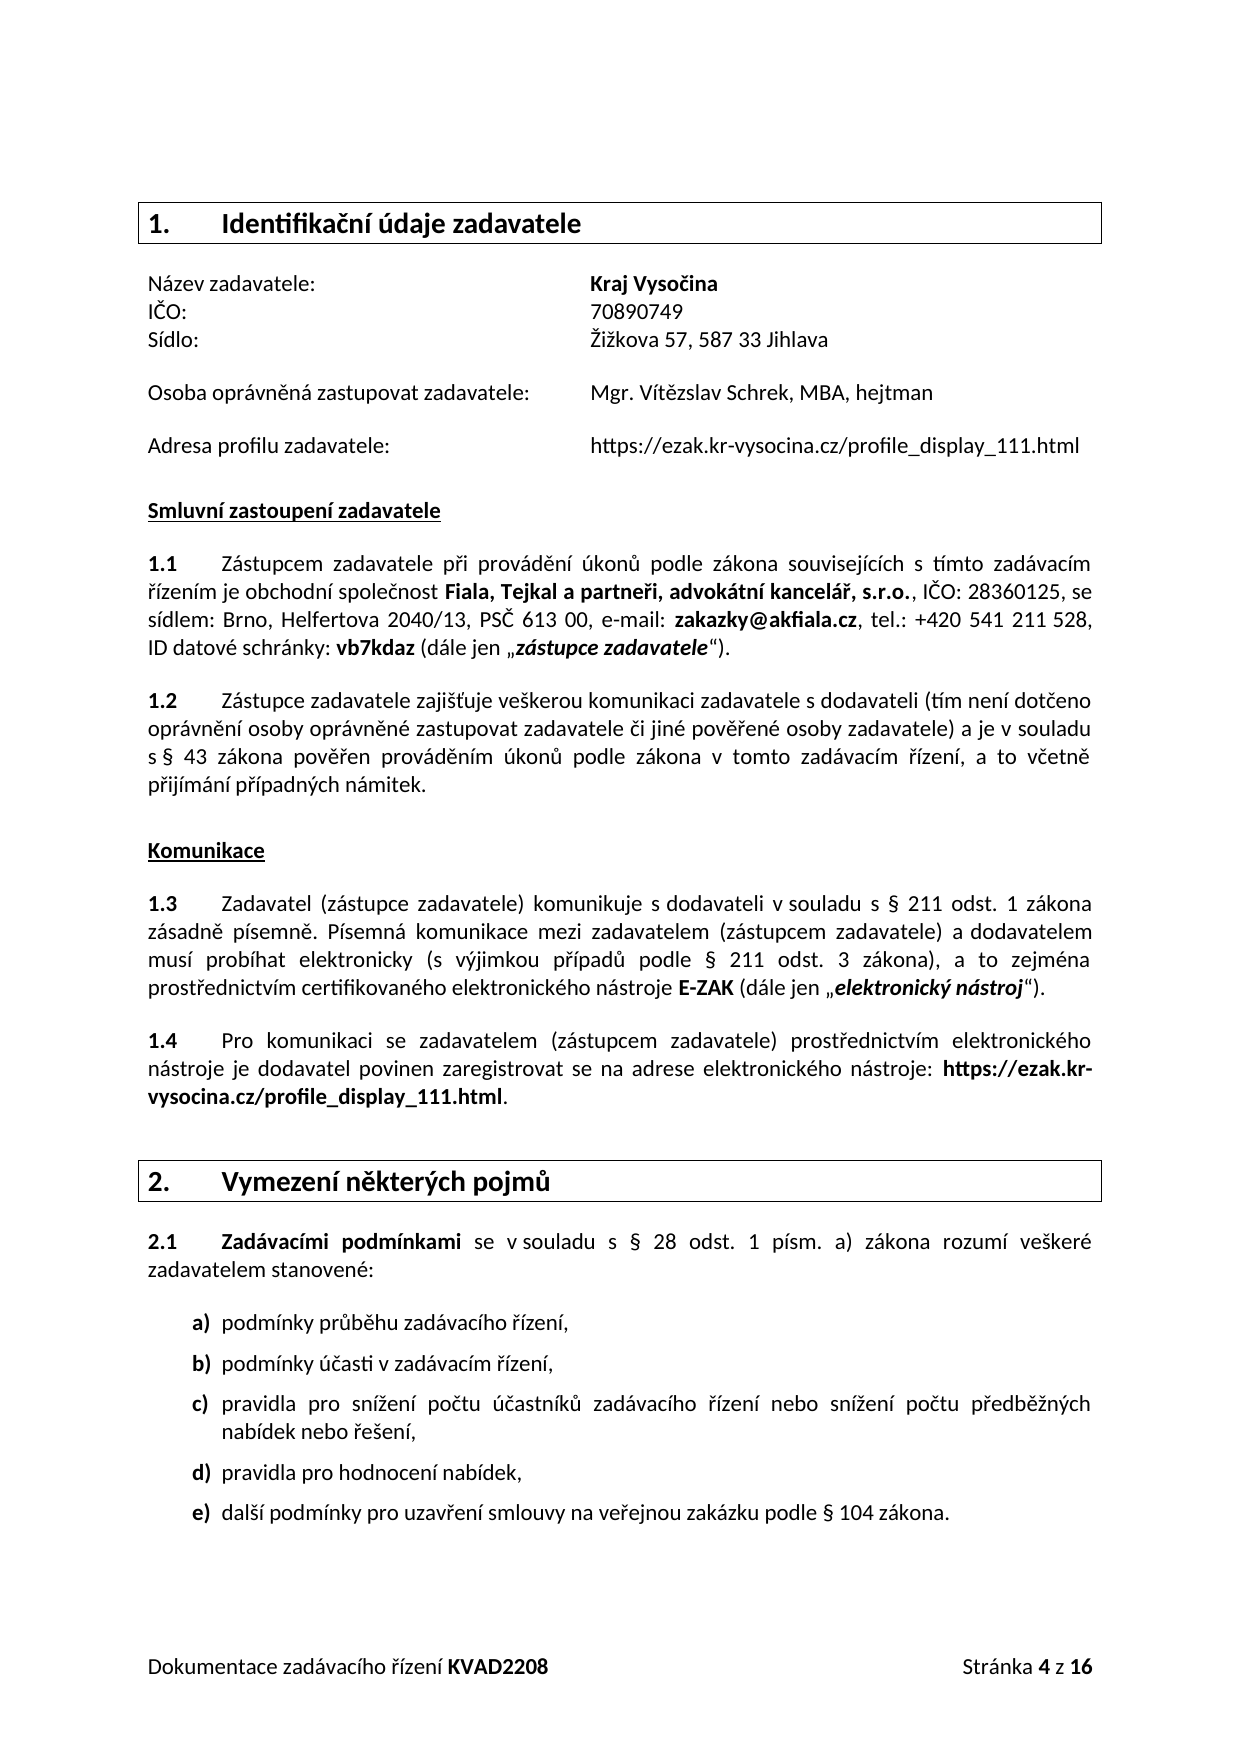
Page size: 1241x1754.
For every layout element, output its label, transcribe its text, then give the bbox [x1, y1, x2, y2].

text IČO: 70890749 [148, 297, 1093, 325]
text další podmínky pro uzavření smlouvy na veřejnou zakázku podle § 104 zákona. [192, 1498, 1093, 1526]
text Zástupcem zadavatele při provádění úkonů podle zákona souvisejících s tímto zadávacím řízením je obchodní společnost Fiala, Tejkal a partneři, advokátní kancelář, s.r.o., IČO: 28360125, se sídlem: Brno, Helfertova 2040/13, PSČ 613 00, e-mail: zakazky@akfiala.cz, tel.: +420 541 211 528, ID datové schránky: vb7kdaz (dále jen „zástupce zadavatele“). [148, 549, 1093, 661]
text pravidla pro snížení počtu účastníků zadávacího řízení nebo snížení počtu předběžných nabídek nebo řešení, [192, 1389, 1093, 1445]
text Adresa profilu zadavatele: https://ezak.kr-vysocina.cz/profile_display_111.html [148, 431, 1093, 459]
text pravidla pro hodnocení nabídek, [192, 1458, 1093, 1486]
text Komunikace [148, 836, 1093, 864]
text podmínky účasti v zadávacím řízení, [192, 1349, 1093, 1377]
text Sídlo: Žižkova 57, 587 33 Jihlava [148, 325, 1093, 353]
text Zadávacími podmínkami se v souladu s § 28 odst. 1 písm. a) zákona rozumí veškeré zadavatelem stanovené: [148, 1227, 1093, 1283]
text Identifikační údaje zadavatele [139, 203, 1101, 243]
text Zástupce zadavatele zajišťuje veškerou komunikaci zadavatele s dodavateli (tím není dotčeno oprávnění osoby oprávněné zastupovat zadavatele či jiné pověřené osoby zadavatele) a je v souladu s § 43 zákona pověřen prováděním úkonů podle zákona v tomto zadávacím řízení, a to včetně přijímání případných námitek. [148, 686, 1093, 798]
text Zadavatel (zástupce zadavatele) komunikuje s dodavateli v souladu s § 211 odst. 1 zákona zásadně písemně. Písemná komunikace mezi zadavatelem (zástupcem zadavatele) a dodavatelem musí probíhat elektronicky (s výjimkou případů podle § 211 odst. 3 zákona), a to zejména prostřednictvím certifikovaného elektronického nástroje E-ZAK (dále jen „elektronický nástroj“). [148, 889, 1093, 1001]
text podmínky průběhu zadávacího řízení, [192, 1308, 1093, 1336]
text Vymezení některých pojmů [139, 1161, 1101, 1201]
text Pro komunikaci se zadavatelem (zástupcem zadavatele) prostřednictvím elektronického nástroje je dodavatel povinen zaregistrovat se na adrese elektronického nástroje: https://ezak.kr-vysocina.cz/profile_display_111.html. [148, 1026, 1093, 1110]
text Smluvní zastoupení zadavatele [148, 496, 1093, 524]
text Osoba oprávněná zastupovat zadavatele: Mgr. Vítězslav Schrek, MBA, hejtman [148, 378, 1093, 406]
text Název zadavatele: Kraj Vysočina [148, 269, 1093, 297]
